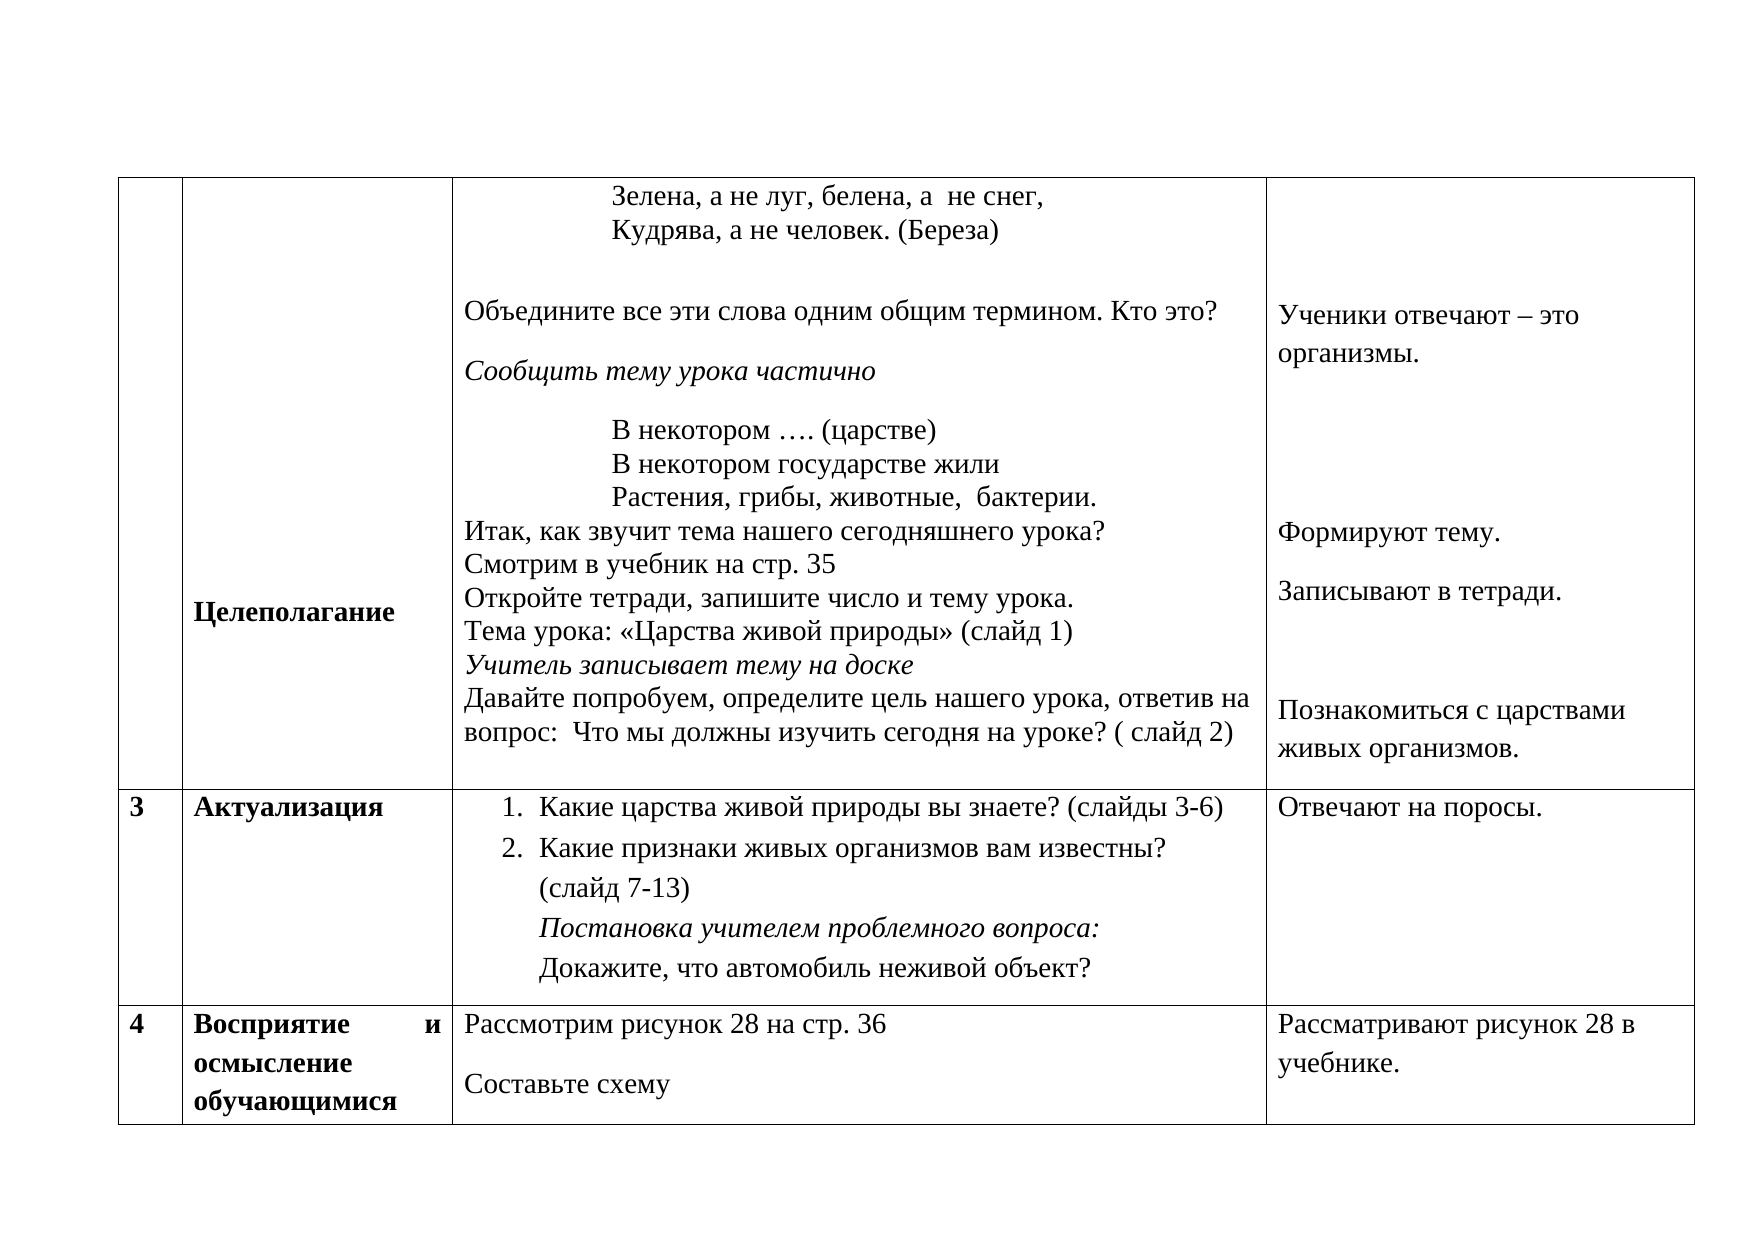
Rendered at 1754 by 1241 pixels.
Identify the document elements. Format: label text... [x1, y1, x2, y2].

table_cell 3 [119, 790, 182, 1005]
table_cell Какие царства живой природы вы знаете? (слайды 3-6) Какие признаки живых организмов вам известны? (слайд 7-13) Постановка учителем проблемного вопроса: Докажите, что автомобиль неживой объект? [453, 790, 1266, 1005]
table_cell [183, 1006, 452, 1124]
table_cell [453, 1006, 1266, 1124]
table_cell 4 [119, 1006, 182, 1124]
table_cell Отвечают на поросы. [1267, 790, 1694, 1005]
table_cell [1267, 1006, 1694, 1124]
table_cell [183, 178, 452, 788]
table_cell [453, 178, 1266, 788]
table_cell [1267, 178, 1694, 788]
table_cell 2 [119, 178, 182, 788]
table_cell Актуализация [183, 790, 452, 1005]
